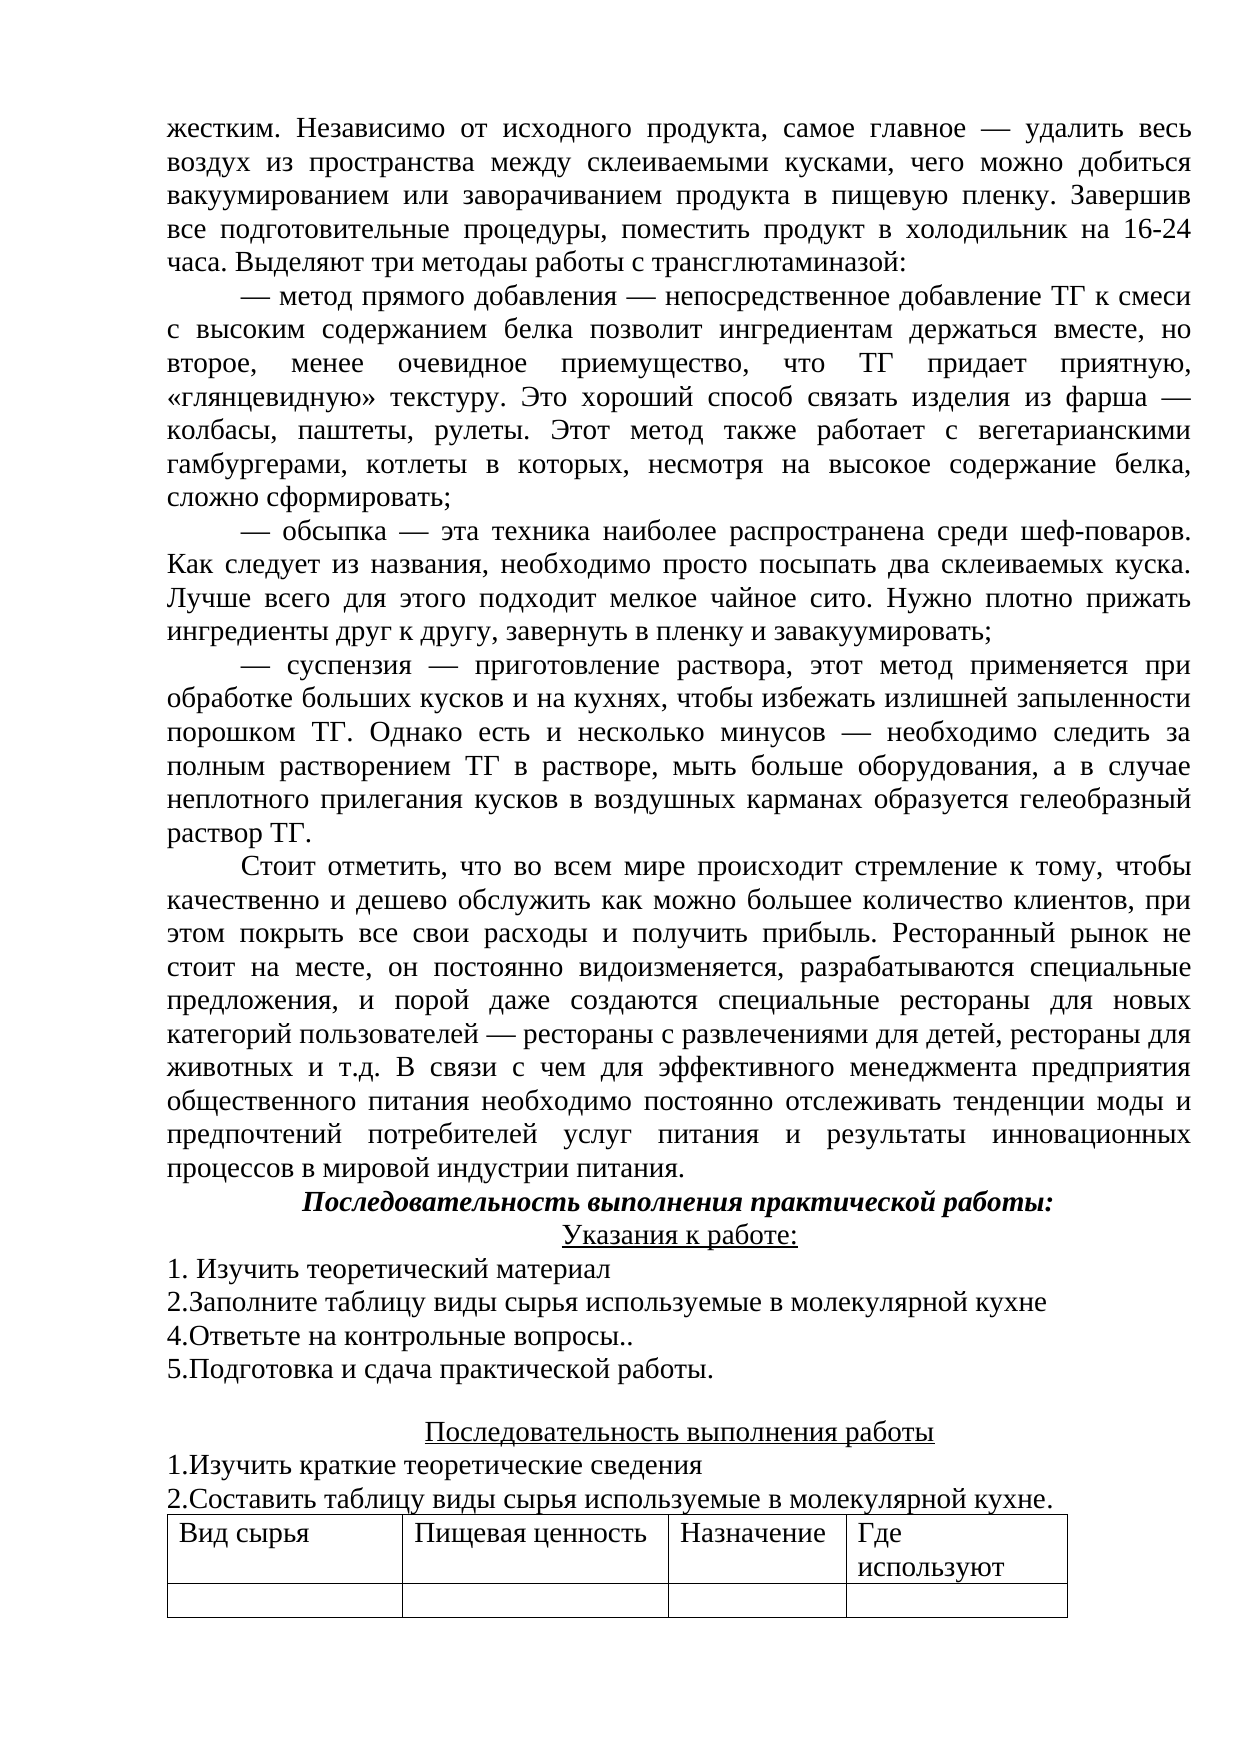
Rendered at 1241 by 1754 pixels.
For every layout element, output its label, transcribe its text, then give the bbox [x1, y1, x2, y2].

text 1.Изучить краткие теоретические сведения [167, 1447, 1192, 1481]
text 5.Подготовка и сдача практической работы. [167, 1351, 1192, 1385]
text Стоит отметить, что во всем мире происходит стремление к тому, чтобы качественно и дешево обслужить как можно большее количество клиентов, при этом покрыть все свои расходы и получить прибыль. Ресторанный рынок не стоит на месте, он постоянно видоизменяется, разрабатываются специальные предложения, и порой даже создаются специальные рестораны для новых категорий пользователей — рестораны с развлечениями для детей, рестораны для животных и т.д. В связи с чем для эффективного менеджмента предприятия общественного питания необходимо постоянно отслеживать тенденции моды и предпочтений потребителей услуг питания и результаты инновационных процессов в мировой индустрии питания. [167, 848, 1192, 1184]
table_cell [403, 1584, 668, 1617]
text Последовательность выполнения работы [167, 1414, 1192, 1447]
text — суспензия — приготовление раствора, этот метод применяется при обработке больших кусков и на кухнях, чтобы избежать излишней запыленности порошком ТГ. Однако есть и несколько минусов — необходимо следить за полным растворением ТГ в растворе, мыть больше оборудования, а в случае неплотного прилегания кусков в воздушных карманах образуется гелеобразный раствор ТГ. [167, 647, 1192, 848]
table_header Назначение [669, 1515, 846, 1582]
text — метод прямого добавления — непосредственное добавление ТГ к смеси с высоким содержанием белка позволит ингредиентам держаться вместе, но второе, менее очевидное приемущество, что ТГ придает приятную, «глянцевидную» текстуру. Это хороший способ связать изделия из фарша — колбасы, паштеты, рулеты. Этот метод также работает с вегетарианскими гамбургерами, котлеты в которых, несмотря на высокое содержание белка, сложно сформировать; [167, 278, 1192, 513]
text 4.Ответьте на контрольные вопросы.. [167, 1318, 1192, 1351]
text 2.Составить таблицу виды сырья используемые в молекулярной кухне. [167, 1481, 1192, 1514]
table_header Вид сырья [168, 1515, 402, 1582]
text Указания к работе: [167, 1217, 1192, 1251]
text 1. Изучить теоретический материал [167, 1251, 1192, 1284]
table_header Пищевая ценность [403, 1515, 668, 1582]
table_cell [168, 1584, 402, 1617]
text 2.Заполните таблицу виды сырья используемые в молекулярной кухне [167, 1284, 1192, 1318]
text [167, 110, 1192, 278]
table_header Где используют [847, 1515, 1067, 1582]
text Последовательность выполнения практической работы: [167, 1184, 1192, 1217]
table_cell [847, 1584, 1067, 1617]
text — обсыпка — эта техника наиболее распространена среди шеф-поваров. Как следует из названия, необходимо просто посыпать два склеиваемых куска. Лучше всего для этого подходит мелкое чайное сито. Нужно плотно прижать ингредиенты друг к другу, завернуть в пленку и завакуумировать; [167, 513, 1192, 647]
table_cell [669, 1584, 846, 1617]
